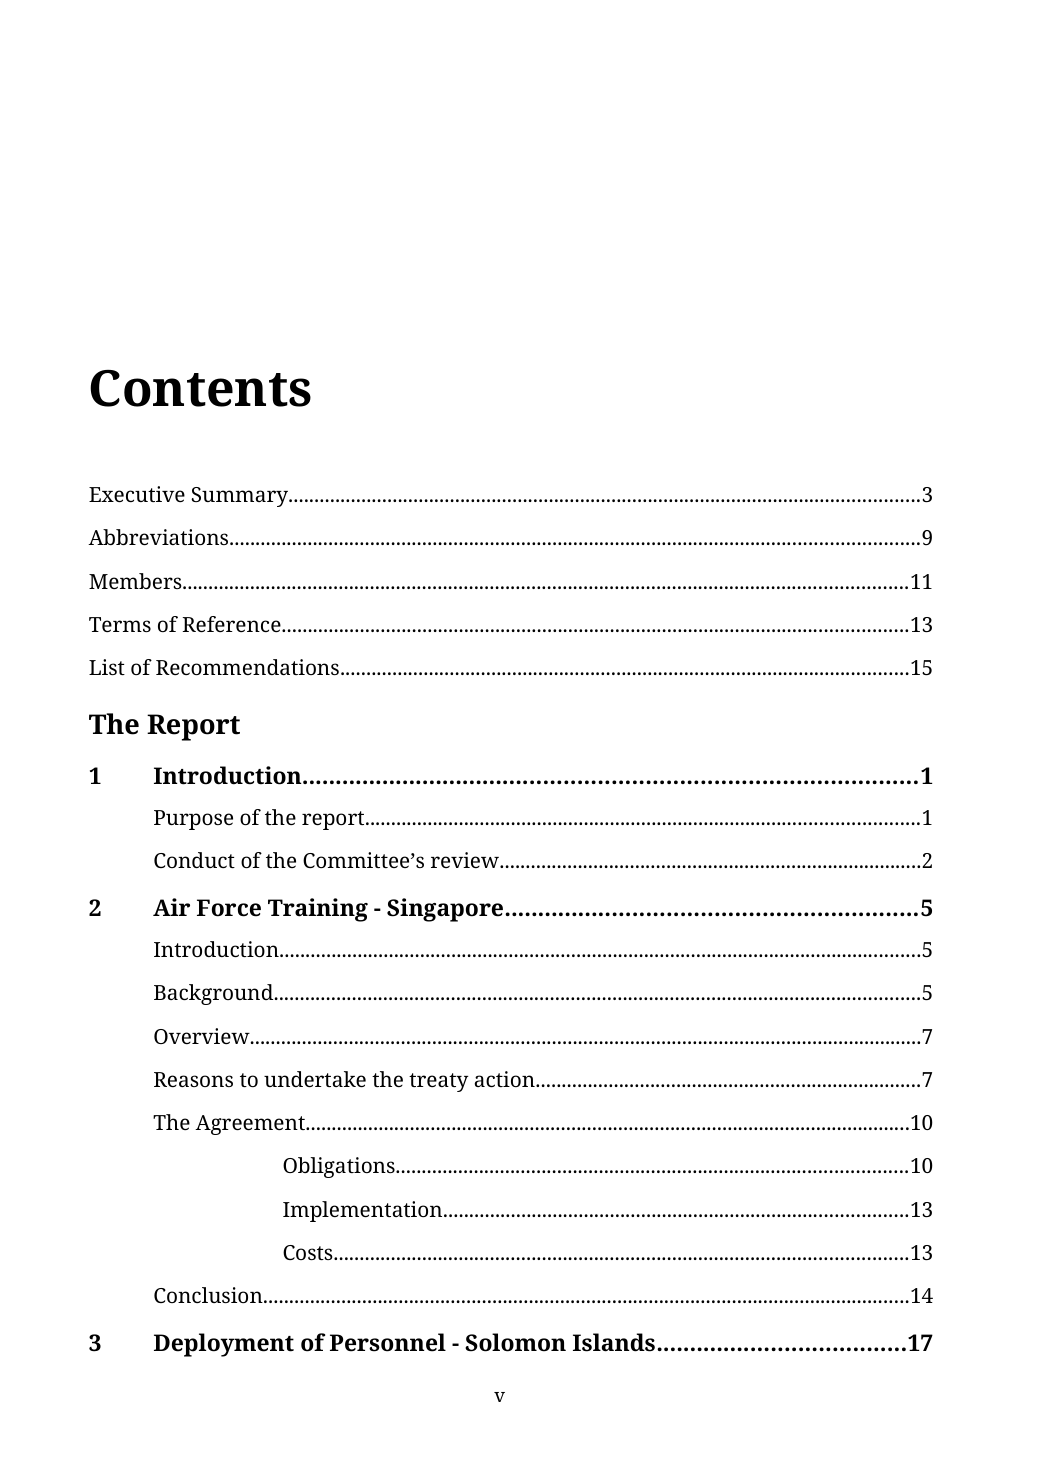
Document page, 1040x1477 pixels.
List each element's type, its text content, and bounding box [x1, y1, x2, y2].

text 1 Introduction 1 [88, 760, 933, 791]
subtitle Obligations 9 [282, 1151, 933, 1180]
subtitle The Agreement 9 [153, 1108, 933, 1137]
text Members xi [88, 567, 933, 595]
text The Report [88, 705, 933, 742]
text Terms of Reference xv [88, 610, 933, 638]
text 3 Deployment of Personnel - Solomon Islands 15 [88, 1327, 933, 1358]
text Executive Summary iii [88, 480, 933, 509]
subtitle Overview 7 [153, 1022, 933, 1050]
subtitle Conduct of the Committee’s review 2 [153, 846, 933, 874]
text List of Recommendations xvii [88, 653, 933, 682]
subtitle Background 5 [153, 978, 933, 1007]
subtitle Implementation 13 [282, 1195, 933, 1223]
subtitle Introduction 5 [153, 935, 933, 964]
subtitle Purpose of the report 1 [153, 803, 933, 831]
subtitle Reasons to undertake the treaty action 7 [153, 1065, 933, 1093]
subtitle Conclusion 14 [153, 1281, 933, 1309]
text Abbreviations ix [88, 523, 933, 552]
subtitle Contents [88, 353, 933, 421]
subtitle Costs 13 [282, 1238, 933, 1266]
text 2 Air Force Training - Singapore 5 [88, 892, 933, 923]
